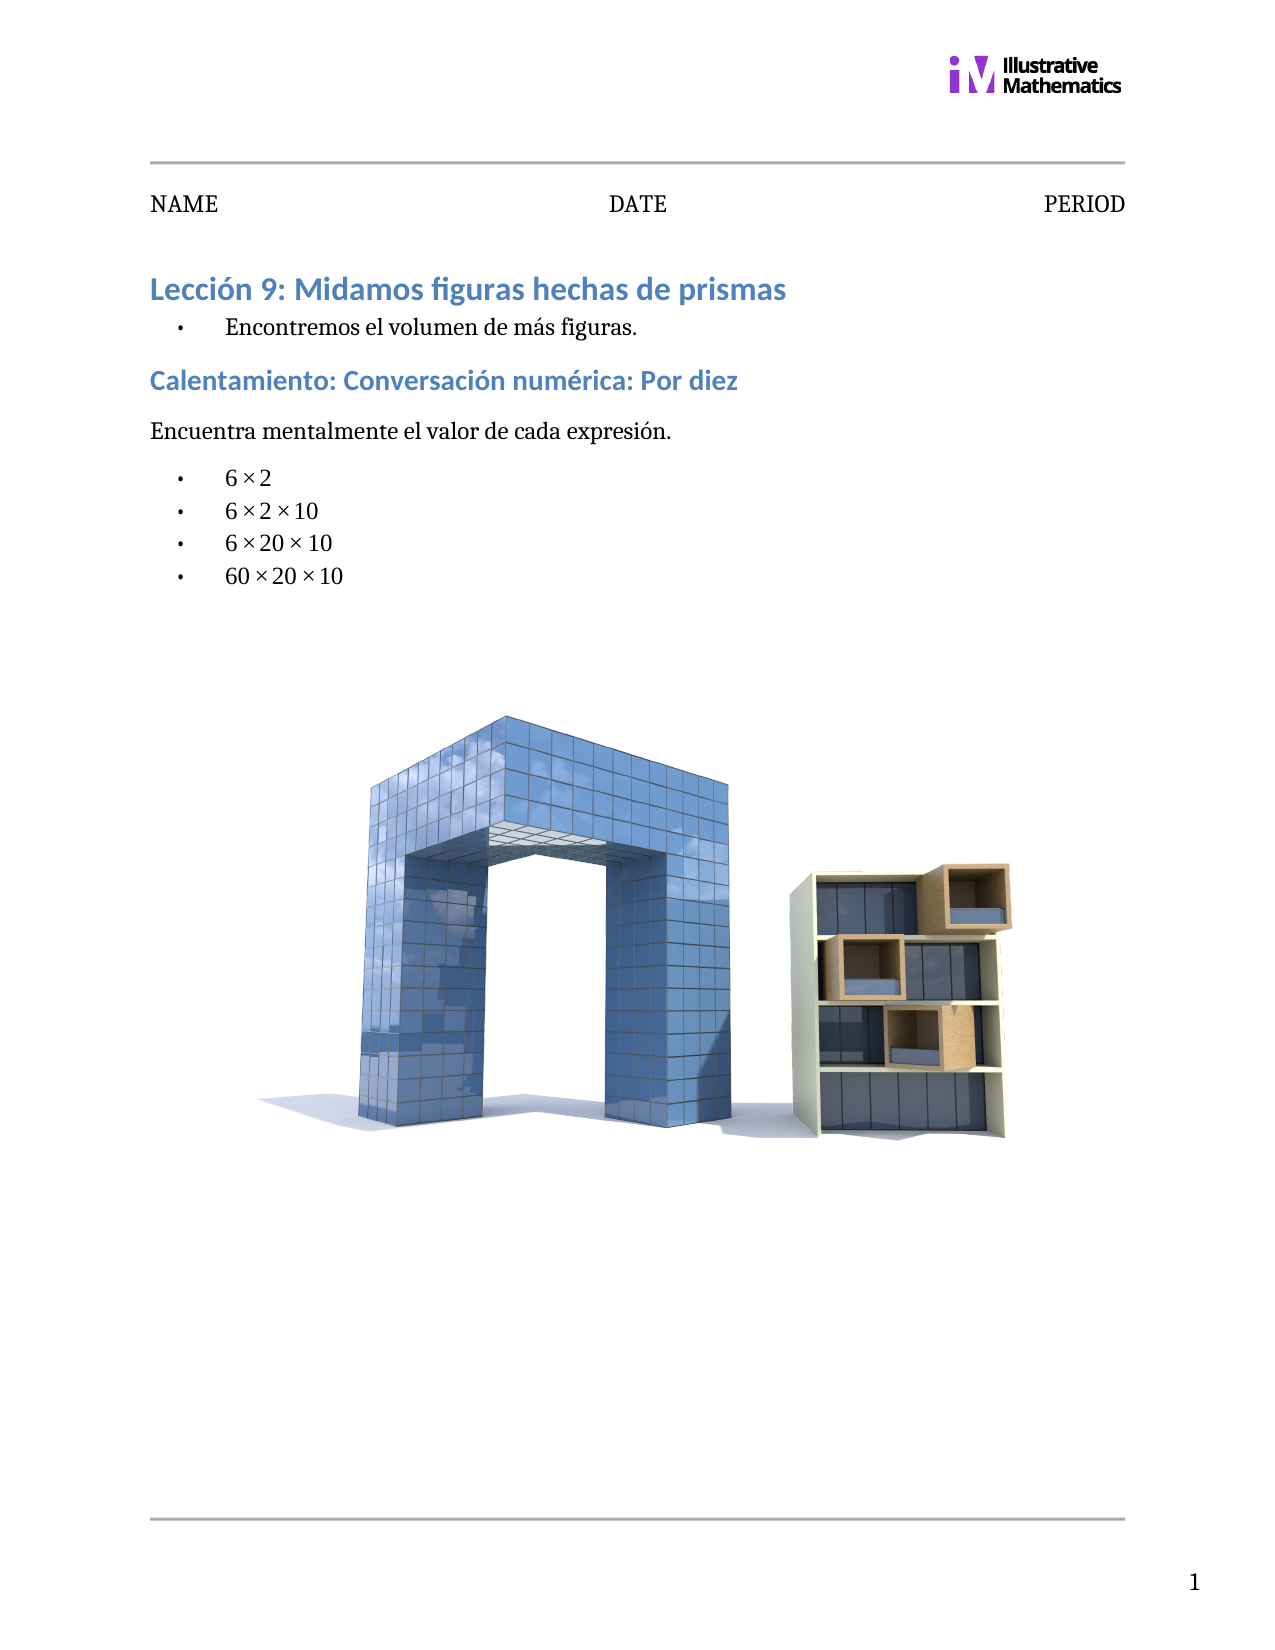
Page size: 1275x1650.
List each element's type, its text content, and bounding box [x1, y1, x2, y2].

list Encontremos el volumen de más figuras. [175, 313, 1125, 342]
picture [168, 609, 1144, 1260]
subtitle Lección 9: Midamos figuras hechas de prismas [150, 268, 1125, 309]
picture [949, 55, 1121, 93]
subtitle Calentamiento: Conversación numérica: Por diez [150, 362, 1125, 398]
text Encuentra mentalmente el valor de cada expresión. [150, 417, 1125, 446]
